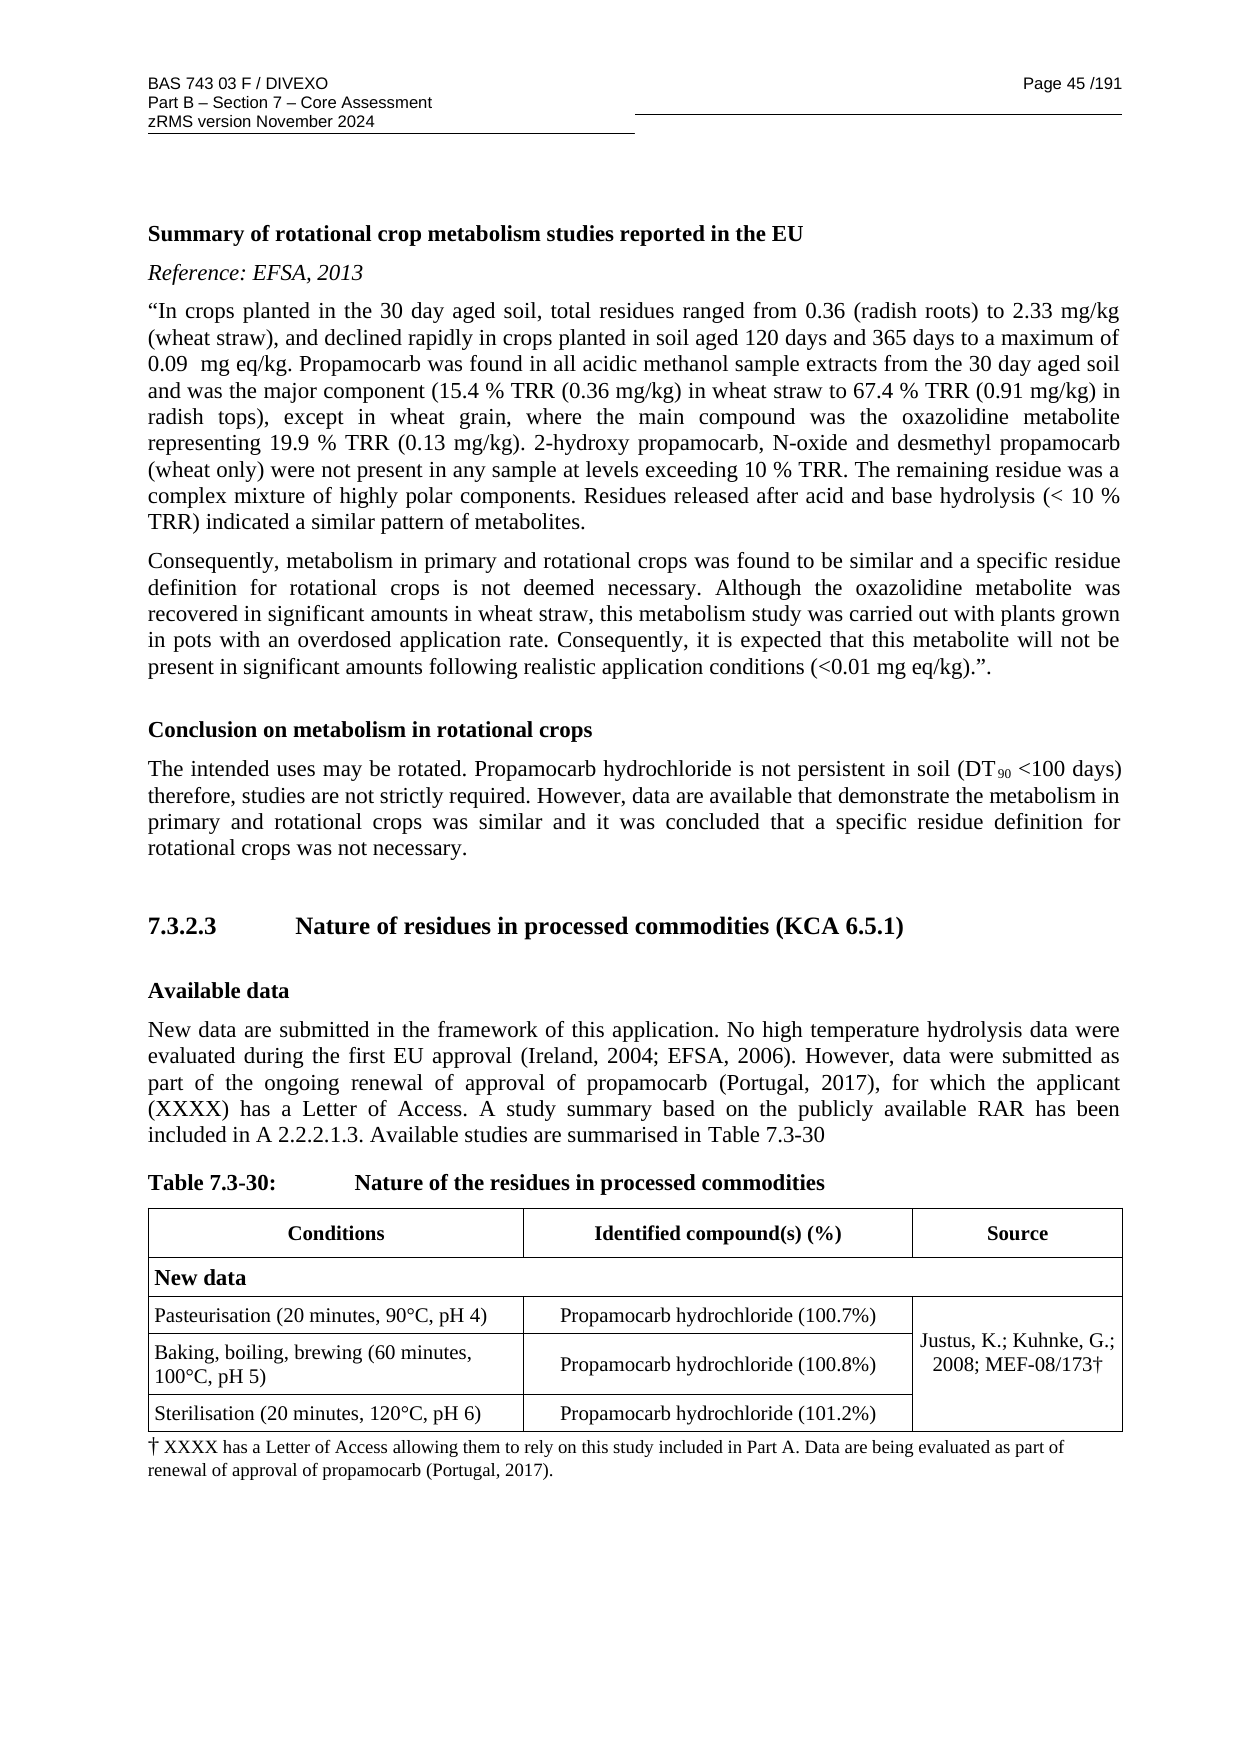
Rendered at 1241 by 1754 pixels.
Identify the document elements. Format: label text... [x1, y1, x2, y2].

text Table -: Nature of the residues in processed commodities [148, 1168, 1122, 1195]
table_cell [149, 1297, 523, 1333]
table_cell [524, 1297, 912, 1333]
text Summary of rotational crop metabolism studies reported in the EU [148, 220, 1122, 246]
text † XXXX has a Letter of Access allowing them to rely on this study included in Part A. Data are being evaluated as part of renewal of approval of propamocarb (Portugal, 2017). [148, 1432, 1122, 1480]
text Available data [148, 977, 1122, 1003]
text Conclusion on metabolism in rotational crops [148, 717, 1122, 743]
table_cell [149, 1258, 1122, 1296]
text Reference: EFSA, 2013 [148, 259, 1122, 285]
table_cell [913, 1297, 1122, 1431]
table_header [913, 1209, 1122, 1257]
text “In crops planted in the 30 day aged soil, total residues ranged from 0.36 (radish roots) to 2.33 mg/kg (wheat straw), and declined rapidly in crops planted in soil aged 120 days and 365 days to a maximum of 0.09 mg eq/kg. Propamocarb was found in all acidic methanol sample extracts from the 30 day aged soil and was the major component (15.4 % TRR (0.36 mg/kg) in wheat straw to 67.4 % TRR (0.91 mg/kg) in radish tops), except in wheat grain, where the main compound was the oxazolidine metabolite representing 19.9 % TRR (0.13 mg/kg). 2-hydroxy propamocarb, N-oxide and desmethyl propamocarb (wheat only) were not present in any sample at levels exceeding 10 % TRR. The remaining residue was a complex mixture of highly polar components. Residues released after acid and base hydrolysis (< 10 % TRR) indicated a similar pattern of metabolites. [148, 298, 1122, 535]
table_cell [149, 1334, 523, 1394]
text The intended uses may be rotated. Propamocarb hydrochloride is not persistent in soil (DT90 <100 days) therefore, studies are not strictly required. However, data are available that demonstrate the metabolism in primary and rotational crops was similar and it was concluded that a specific residue definition for rotational crops was not necessary. [148, 755, 1122, 861]
text Consequently, metabolism in primary and rotational crops was found to be similar and a specific residue definition for rotational crops is not deemed necessary. Although the oxazolidine metabolite was recovered in significant amounts in wheat straw, this metabolism study was carried out with plants grown in pots with an overdosed application rate. Consequently, it is expected that this metabolite will not be present in significant amounts following realistic application conditions (<0.01 mg eq/kg).”. [148, 547, 1122, 679]
text New data are submitted in the framework of this application. No high temperature hydrolysis data were evaluated during the first EU approval (Ireland, 2004; EFSA, 2006). However, data were submitted as part of the ongoing renewal of approval of propamocarb (Portugal, 2017), for which the applicant (XXXX) has a Letter of Access. A study summary based on the publicly available RAR has been included in A 2.2.2.1.3. Available studies are summarised in Table 7.3-5 [148, 1016, 1122, 1148]
subtitle Nature of residues in processed commodities (KCA 6.5.1) [148, 911, 1122, 939]
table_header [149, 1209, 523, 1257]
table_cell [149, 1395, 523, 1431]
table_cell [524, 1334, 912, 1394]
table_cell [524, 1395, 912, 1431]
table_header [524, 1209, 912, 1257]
